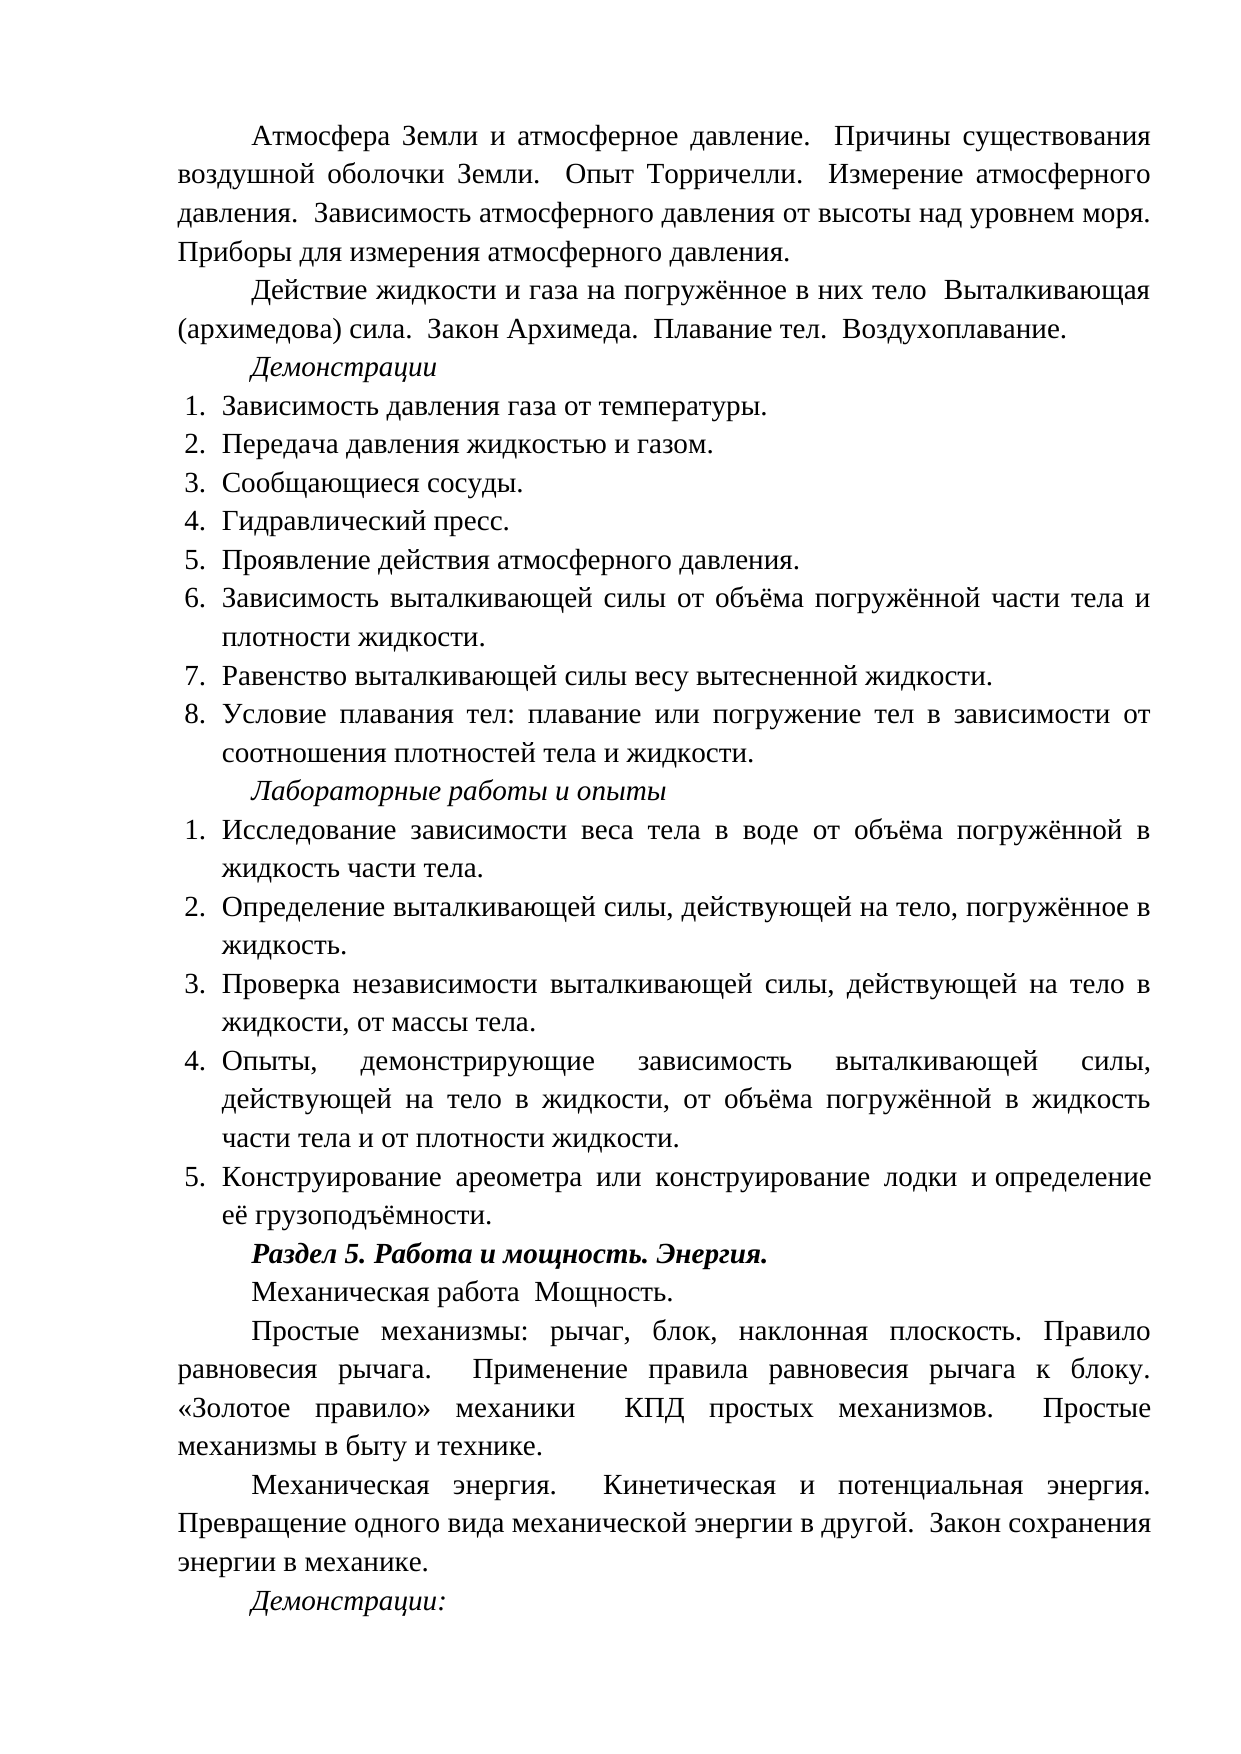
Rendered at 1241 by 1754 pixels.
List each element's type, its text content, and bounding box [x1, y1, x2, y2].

list Проверка независимости выталкивающей силы, действующей на тело в жидкости, от массы тела. [184, 966, 1152, 1038]
list Зависимость давления газа от температуры. [184, 388, 1152, 421]
list Конструирование ареометра или конструирование лодки и определение её грузоподъёмности. [184, 1159, 1152, 1231]
list Действие жидкости и газа на погружённое в них тело Выталкивающая (архимедова) сила. Закон Архимеда. Плавание тел. Воздухоплавание. [177, 272, 1152, 344]
list Гидравлический пресс. [184, 503, 1152, 537]
list Демонстрации: [177, 1583, 1152, 1616]
list Зависимость выталкивающей силы от объёма погружённой части тела и плотности жидкости. [184, 581, 1152, 653]
list Определение выталкивающей силы, действующей на тело, погружённое в жидкость. [184, 889, 1152, 961]
list Механическая энергия. Кинетическая и потенциальная энергия. Превращение одного вида механической энергии в другой. Закон сохранения энергии в механике. [177, 1467, 1152, 1578]
list Атмосфера Земли и атмосферное давление. Причины существования воздушной оболочки Земли. Опыт Торричелли. Измерение атмосферного давления. Зависимость атмосферного давления от высоты над уровнем моря. Приборы для измерения атмосферного давления. [177, 118, 1152, 267]
list Раздел 5. Работа и мощность. Энергия. [177, 1236, 1152, 1269]
list Демонстрации [177, 349, 1152, 383]
list Механическая работа Мощность. [177, 1274, 1152, 1308]
list Сообщающиеся сосуды. [184, 465, 1152, 498]
list Условие плавания тел: плавание или погружение тел в зависимости от соотношения плотностей тела и жидкости. [184, 696, 1152, 768]
list Простые механизмы: рычаг, блок, наклонная плоскость. Правило равновесия рычага. Применение правила равновесия рычага к блоку. «Золотое правило» механики КПД простых механизмов. Простые механизмы в быту и технике. [177, 1313, 1152, 1462]
list Равенство выталкивающей силы весу вытесненной жидкости. [184, 658, 1152, 691]
list Проявление действия атмосферного давления. [184, 542, 1152, 576]
list Лабораторные работы и опыты [177, 773, 1152, 807]
list Передача давления жидкостью и газом. [184, 426, 1152, 460]
list Опыты, демонстрирующие зависимость выталкивающей силы, действующей на тело в жидкости, от объёма погружённой в жидкость части тела и от плотности жидкости. [184, 1043, 1152, 1154]
list Исследование зависимости веса тела в воде от объёма погружённой в жидкость части тела. [184, 812, 1152, 884]
